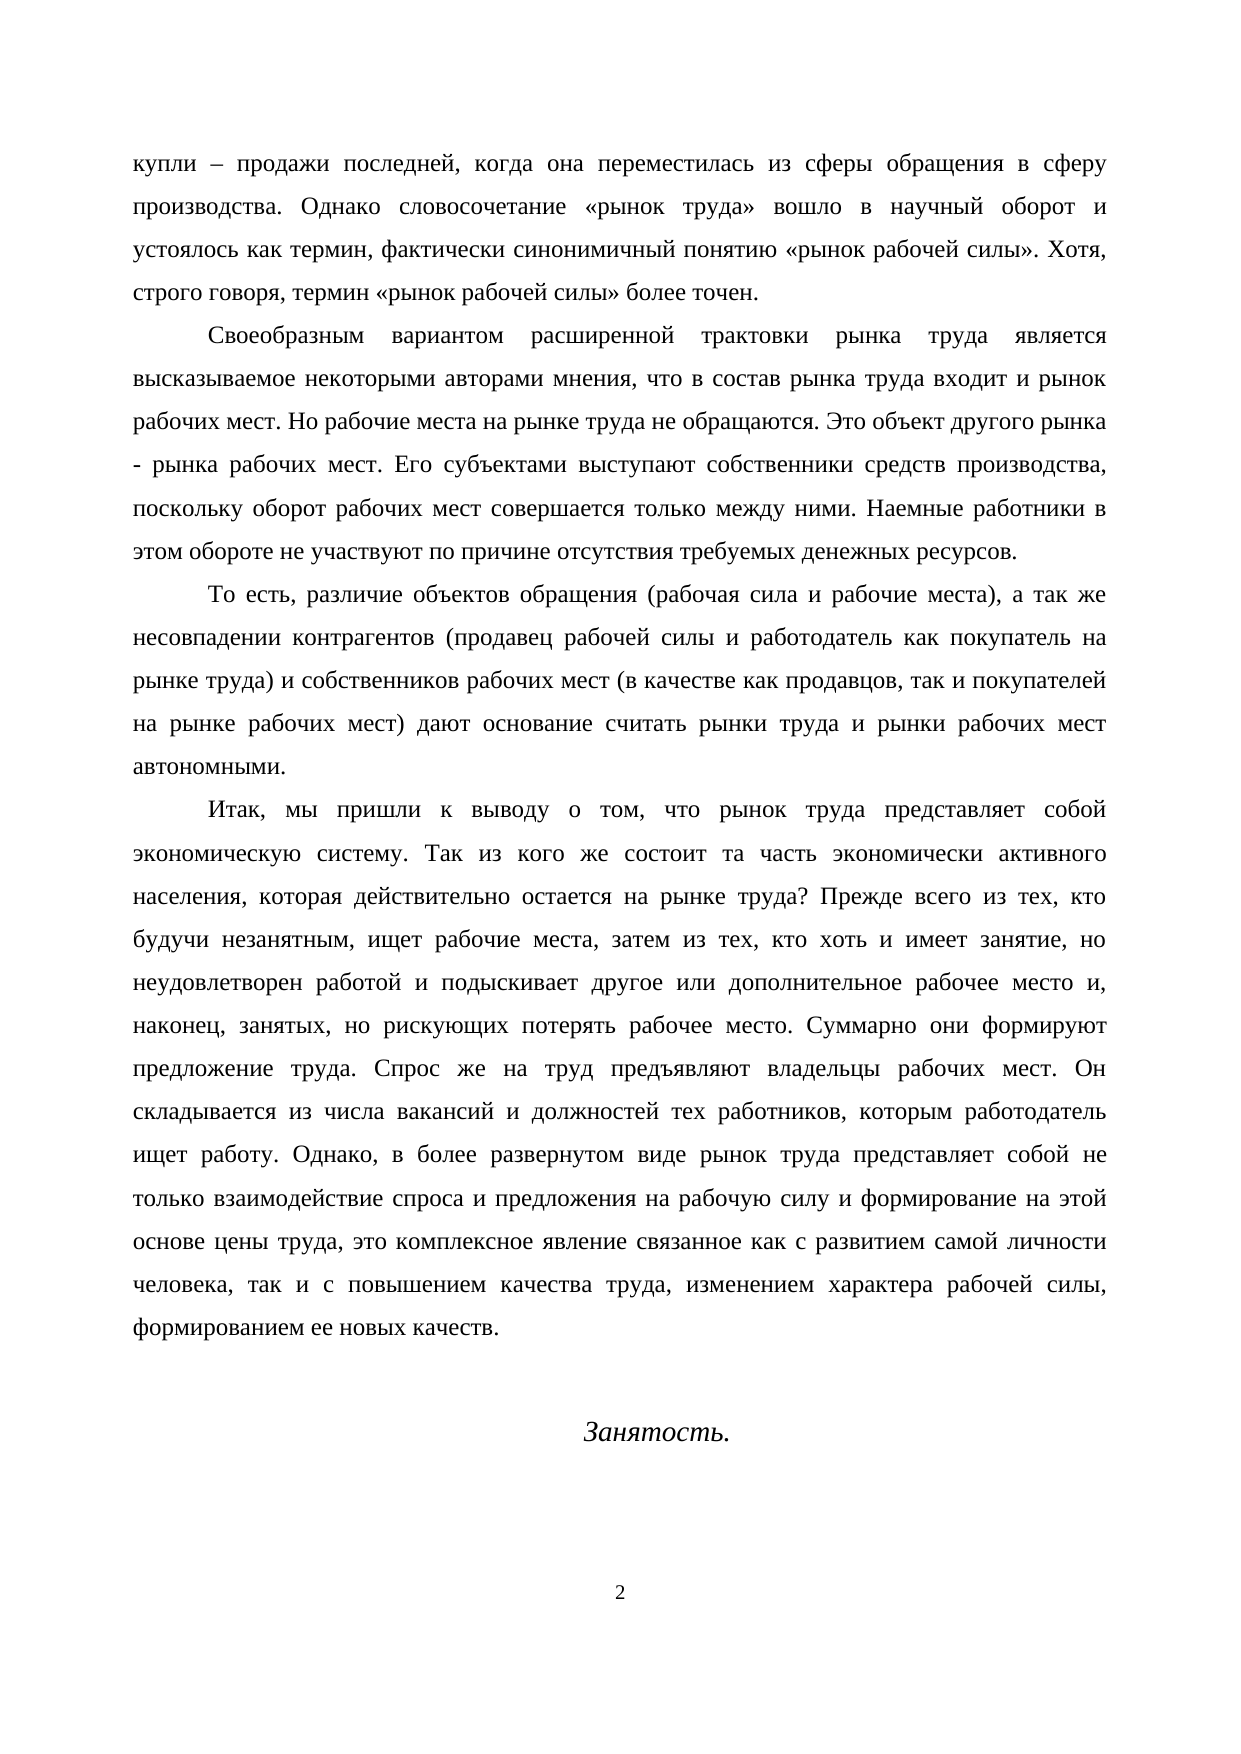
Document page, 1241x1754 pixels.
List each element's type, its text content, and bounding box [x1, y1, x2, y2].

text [133, 148, 1108, 306]
text Занятость. [133, 1414, 1108, 1448]
text То есть, различие объектов обращения (рабочая сила и рабочие места), а так же несовпадении контрагентов (продавец рабочей силы и работодатель как покупатель на рынке труда) и собственников рабочих мест (в качестве как продавцов, так и покупателей на рынке рабочих мест) дают основание считать рынки труда и рынки рабочих мест автономными. [133, 579, 1108, 780]
text Своеобразным вариантом расширенной трактовки рынка труда является высказываемое некоторыми авторами мнения, что в состав рынка труда входит и рынок рабочих мест. Но рабочие места на рынке труда не обращаются. Это объект другого рынка - рынка рабочих мест. Его субъектами выступают собственники средств производства, поскольку оборот рабочих мест совершается только между ними. Наемные работники в этом обороте не участвуют по причине отсутствия требуемых денежных ресурсов. [133, 320, 1108, 564]
text Итак, мы пришли к выводу о том, что рынок труда представляет собой экономическую систему. Так из кого же состоит та часть экономически активного населения, которая действительно остается на рынке труда? Прежде всего из тех, кто будучи незанятным, ищет рабочие места, затем из тех, кто хоть и имеет занятие, но неудовлетворен работой и подыскивает другое или дополнительное рабочее место и, наконец, занятых, но рискующих потерять рабочее место. Суммарно они формируют предложение труда. Спрос же на труд предъявляют владельцы рабочих мест. Он складывается из числа вакансий и должностей тех работников, которым работодатель ищет работу. Однако, в более развернутом виде рынок труда представляет собой не только взаимодействие спроса и предложения на рабочую силу и формирование на этой основе цены труда, это комплексное явление связанное как с развитием самой личности человека, так и с повышением качества труда, изменением характера рабочей силы, формированием ее новых качеств. [133, 794, 1108, 1341]
